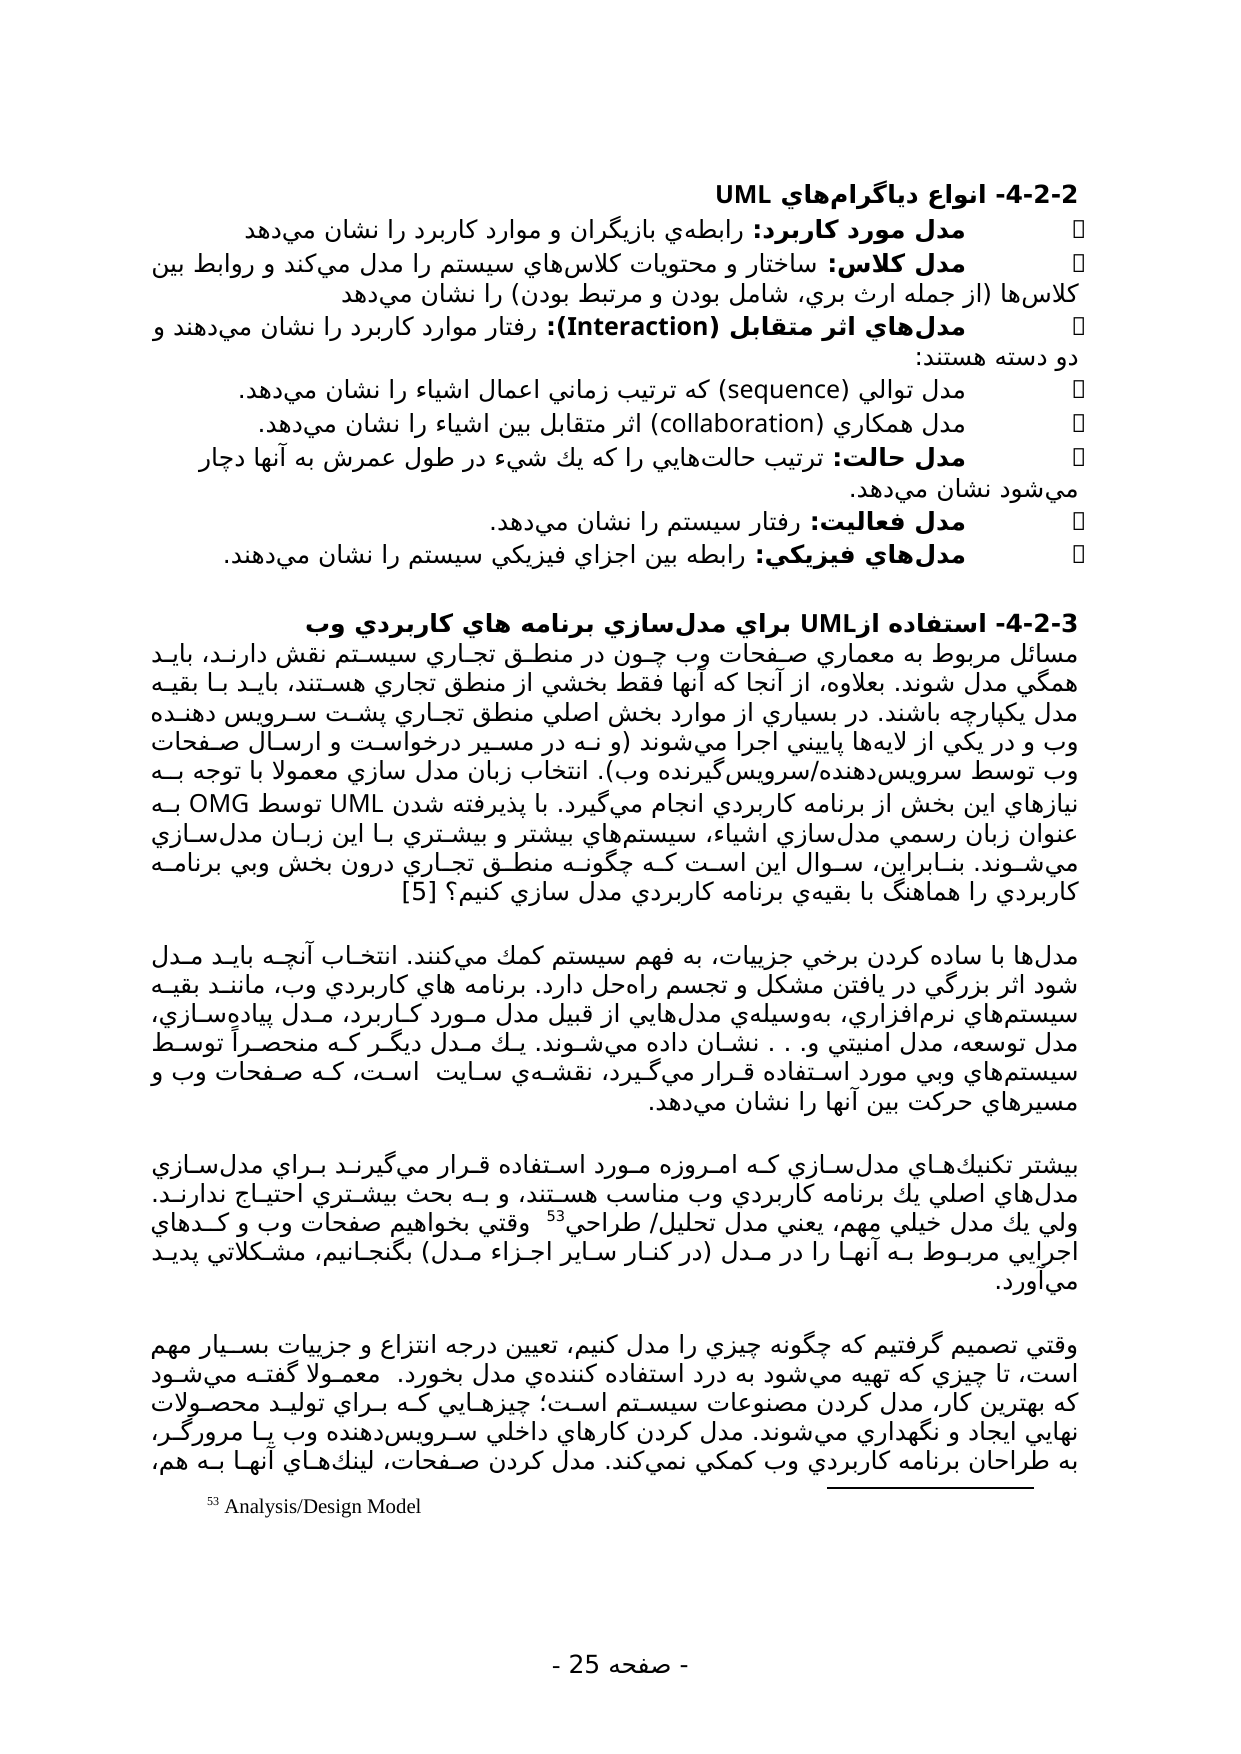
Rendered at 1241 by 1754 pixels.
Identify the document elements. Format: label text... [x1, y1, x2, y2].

list مدل مورد كاربرد: رابطه‌ي بازيگران و موارد كاربرد را نشان مي‌دهد [151, 211, 1079, 245]
list مدل حالت: ترتيب حالت‌هايي را كه يك شيء در طول عمرش به آنها دچار مي‌شود نشان مي‌دهد. [151, 440, 1079, 503]
text 4-2-2- انواع دياگرام‌هاي UML [151, 177, 1079, 211]
list مدل‌هاي فيزيكي: رابطه بين اجزاي فيزيكي سيستم را نشان مي‌دهند. [151, 537, 1079, 571]
text بيشتر تكنيك‌هاي مدل‌سازي كه امروزه مورد استفاده قرار مي‌گيرند براي مدل‌سازي مدل‌هاي اصلي يك برنامه كاربردي‌ وب مناسب هستند، و به بحث بيشتري احتياج ندارند. ولي يك مدل خيلي مهم، يعني مدل تحليل/ طراحي وقتي بخواهيم صفحات وب و كدهاي اجرايي مربوط به آنها را در مدل (در كنار ساير اجزاء مدل) بگنجانيم، مشكلاتي پديد مي‌آورد. [151, 1150, 1079, 1296]
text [151, 1330, 1079, 1476]
subtitle 4-2-3- استفاده ازUML براي مدل‌سازي برنامه ‌هاي كاربردي وب [151, 605, 1079, 639]
list مدل همكاري (collaboration) اثر متقابل بين اشياء را نشان مي‌دهد. [151, 406, 1079, 440]
list مدل‌هاي اثر متقابل (Interaction): رفتار موارد كاربرد را نشان مي‌دهند و دو دسته هستند: [151, 308, 1079, 372]
list مدل فعاليت: رفتار سيستم‌ را نشان مي‌دهد. [151, 503, 1079, 537]
list مدل توالي (sequence) كه ترتيب زماني اعمال اشياء را نشان مي‌دهد. [151, 372, 1079, 406]
list مدل كلاس: ساختار و محتويات كلاس‌هاي سيستم را مدل مي‌كند و روابط بين كلاس‌ها (از جمله ارث بري، شامل بودن و مرتبط بودن) را نشان مي‌دهد [151, 245, 1079, 308]
text مدل‌ها با ساده كردن برخي جزييات،‌ به فهم سيستم كمك مي‌كنند. انتخاب آنچه بايد مدل شود اثر بزرگي در يافتن مشكل و تجسم راه‌حل دارد. برنامه ‌هاي كاربردي وب، مانند بقيه سيستم‌هاي نرم‌افزاري، به‌وسيله‌‌ي مدل‌هايي از قبيل مدل مورد كاربرد، مدل پياده‌سازي، مدل توسعه، مدل امنيتي و. . . نشان داده مي‌شوند. يك مدل ديگر كه منحصراً توسط سيستم‌هاي وبي مورد استفاده قرار مي‌گيرد، نقشه‌ي سايت است، كه صفحات وب و مسيرهاي حركت بين آنها را نشان مي‌دهد. [151, 941, 1079, 1116]
